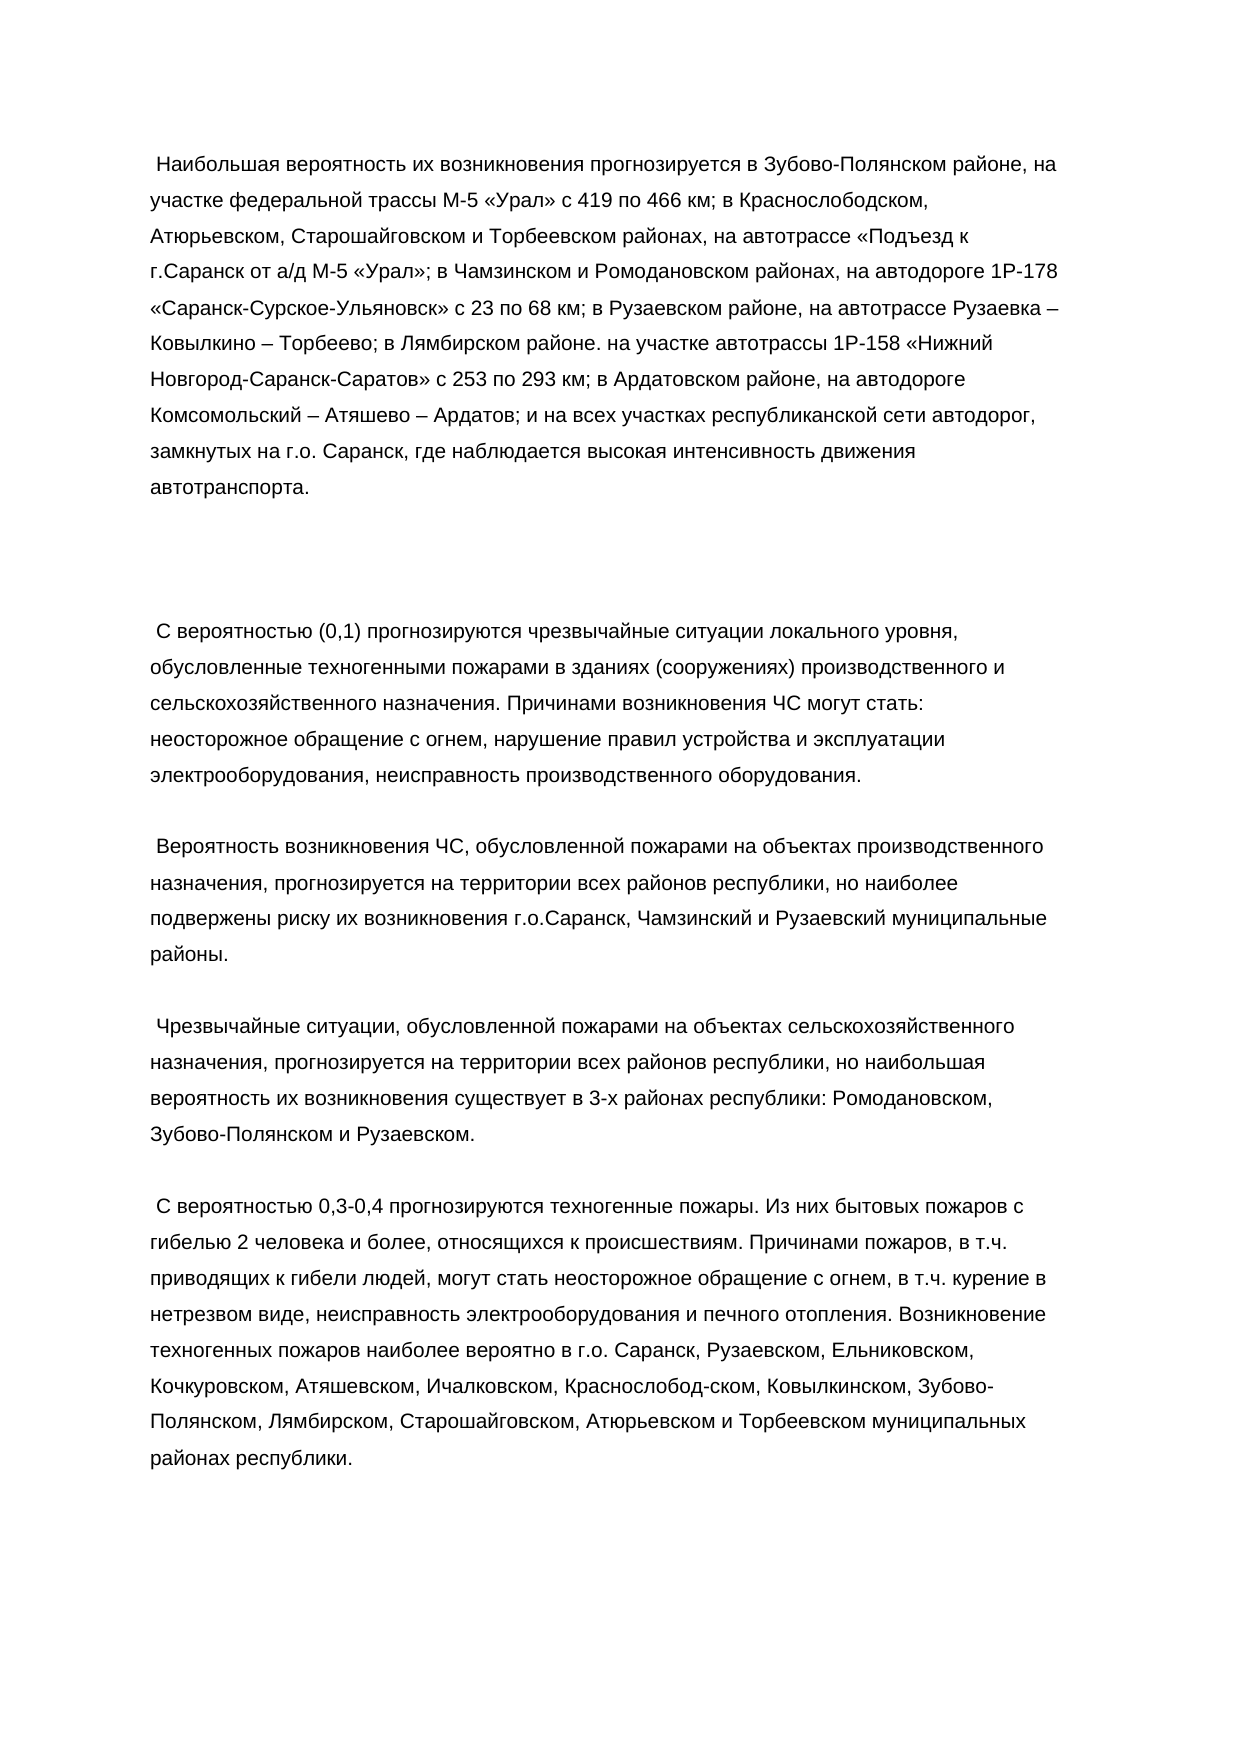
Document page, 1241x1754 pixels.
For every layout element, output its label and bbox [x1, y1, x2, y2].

table_cell [140, 150, 1078, 1577]
